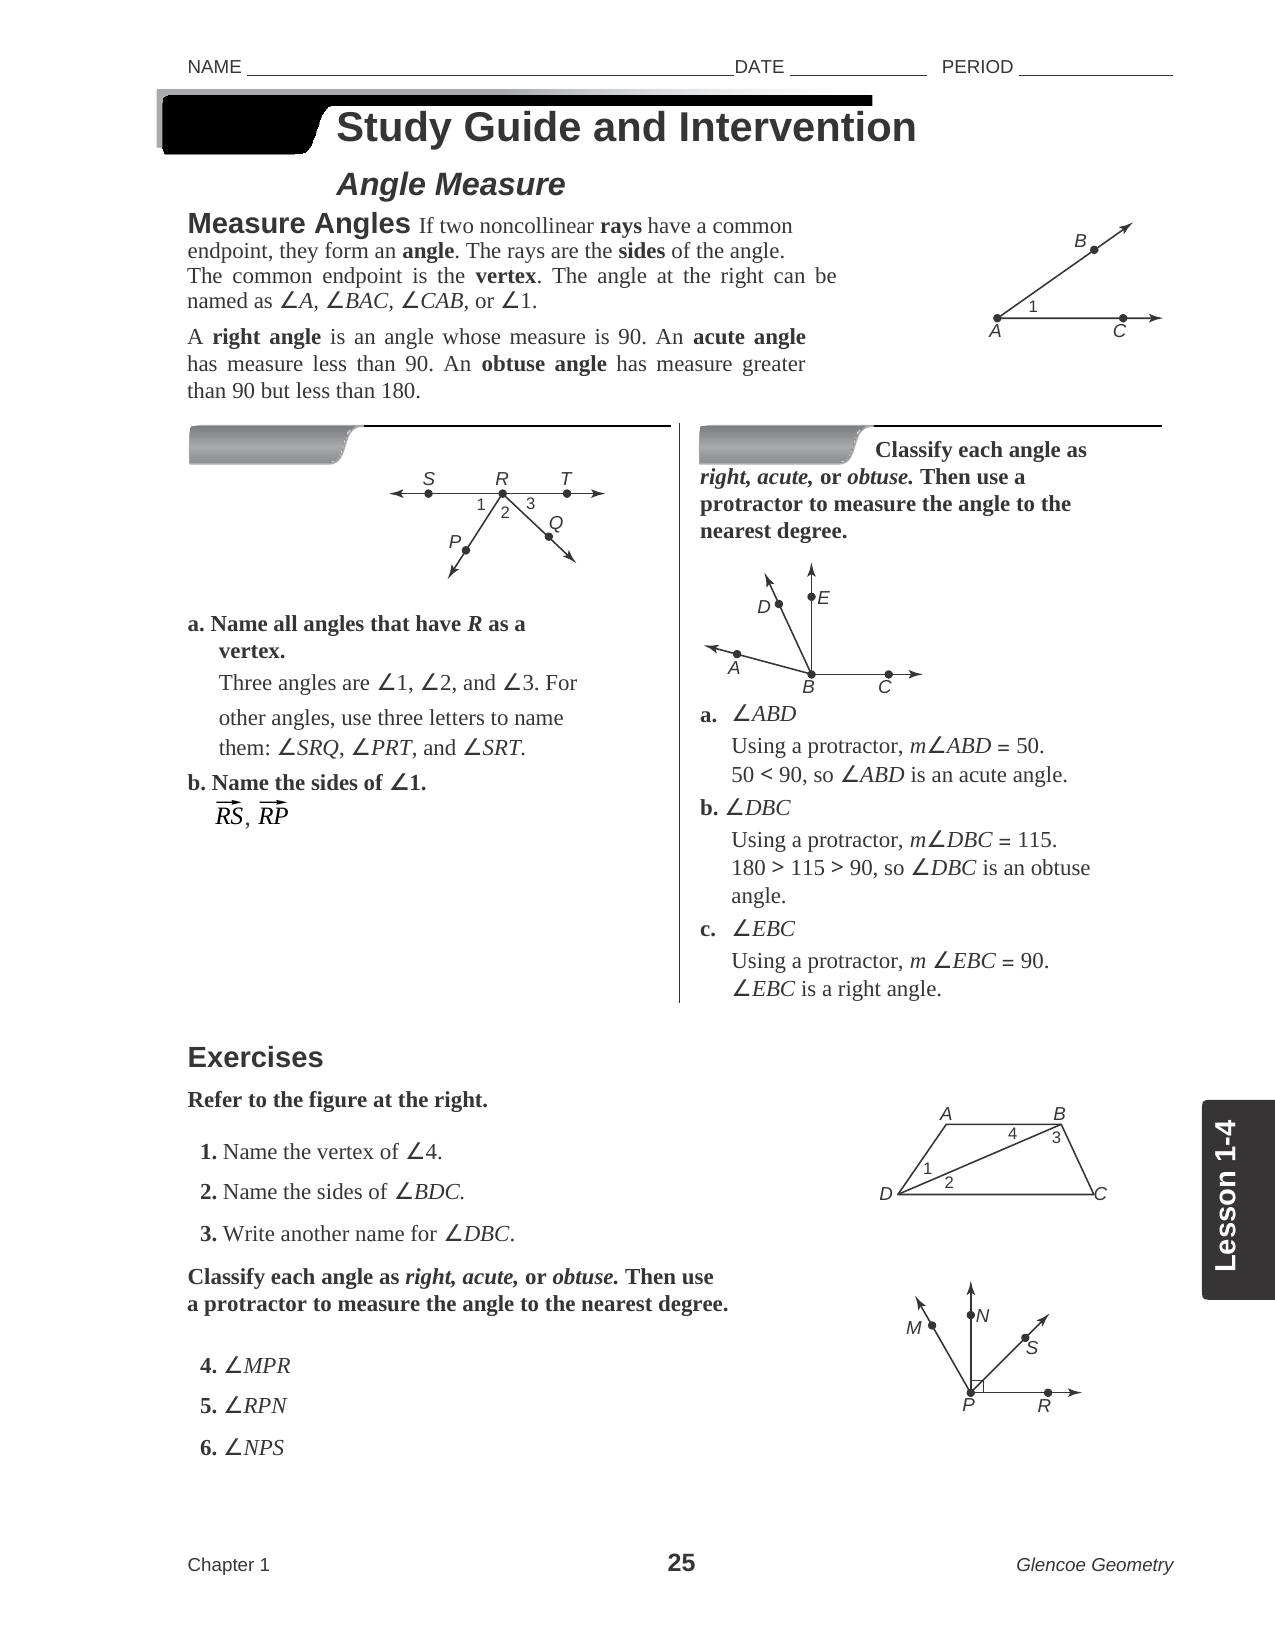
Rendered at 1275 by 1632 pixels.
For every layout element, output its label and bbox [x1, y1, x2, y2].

picture [700, 426, 873, 463]
picture [190, 426, 363, 463]
picture [156, 89, 873, 155]
